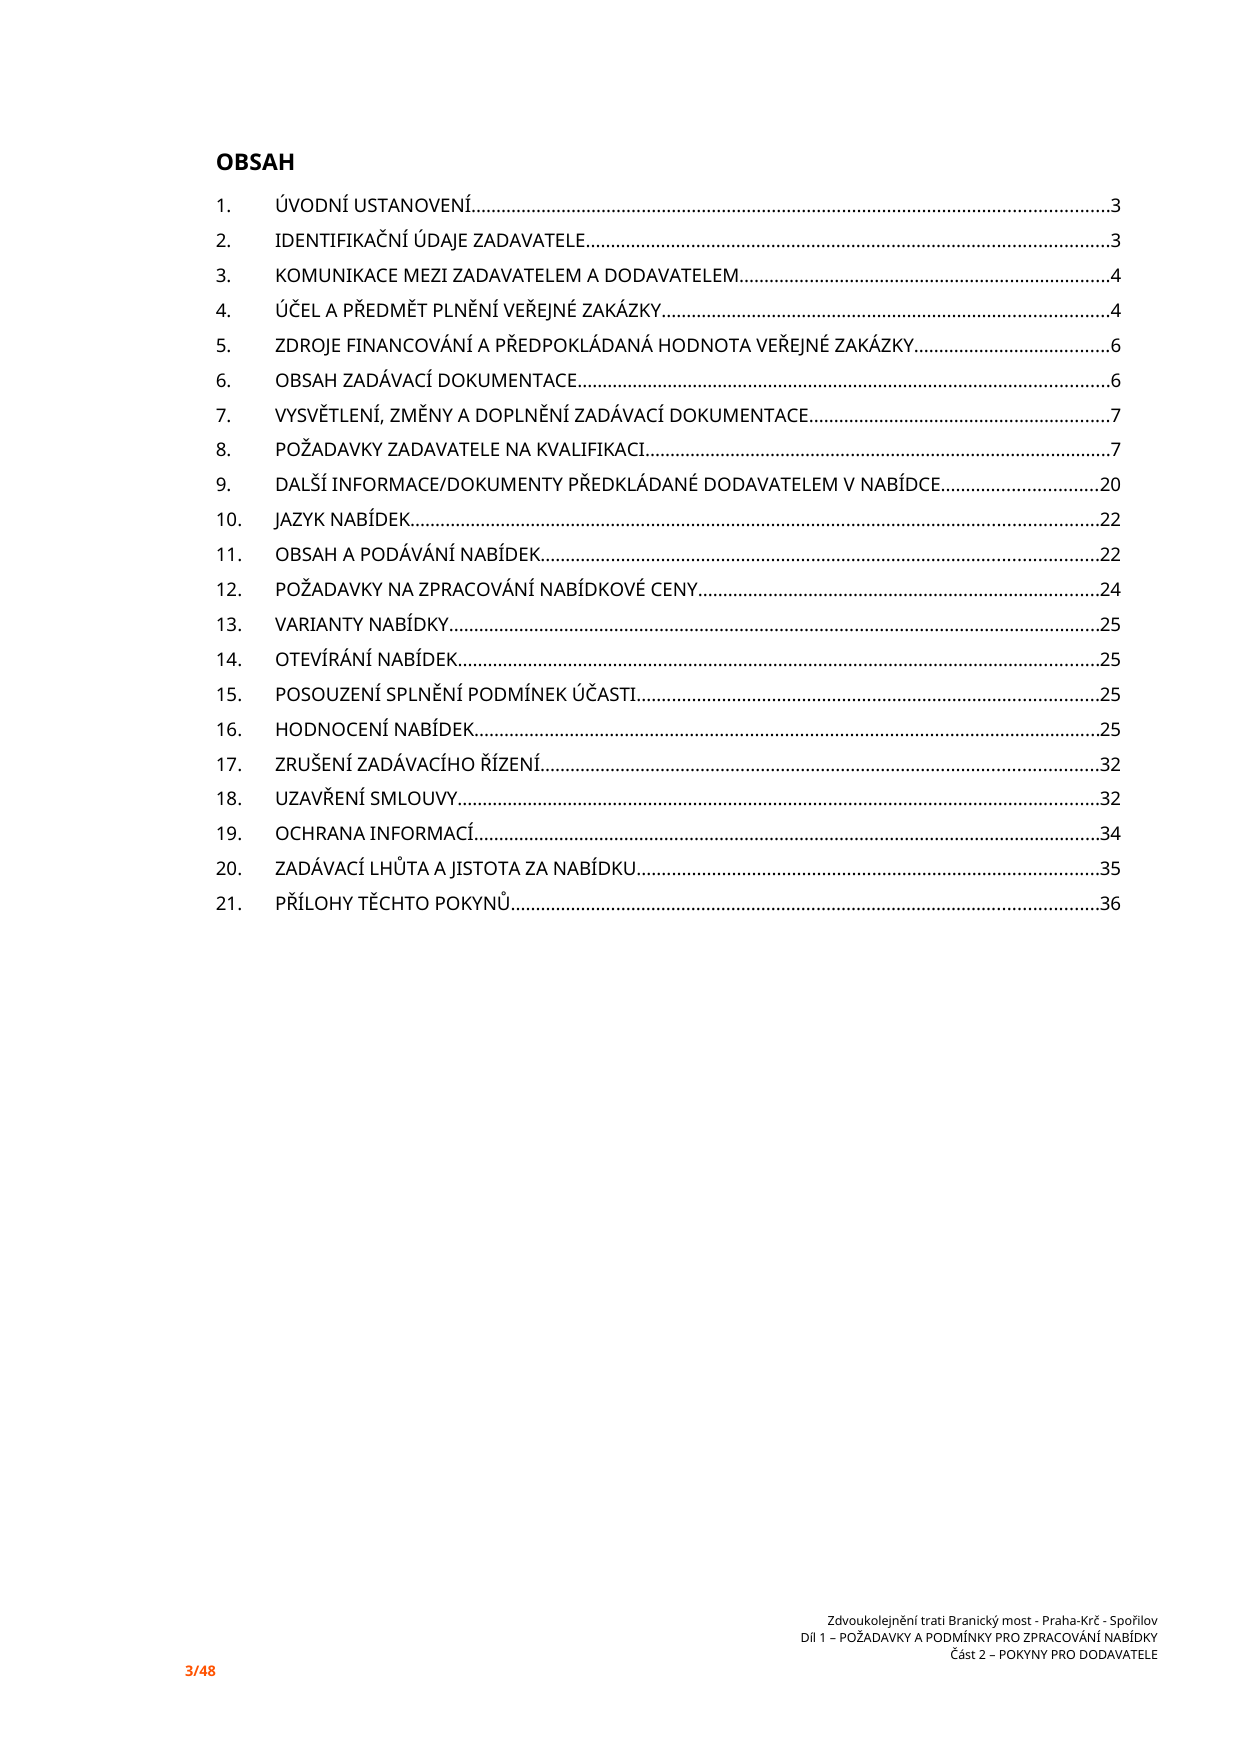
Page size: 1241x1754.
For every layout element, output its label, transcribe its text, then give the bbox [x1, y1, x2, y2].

text 19. OCHRANA INFORMACÍ 34 [216, 821, 1122, 846]
text 14. OTEVÍRÁNÍ NABÍDEK 25 [216, 646, 1122, 672]
text 2. IDENTIFIKAČNÍ ÚDAJE ZADAVATELE 3 [216, 227, 1122, 253]
text 4. ÚČEL a PŘEDMĚT PLNĚNÍ VEŘEJNÉ ZAKÁZKY 4 [216, 297, 1122, 323]
text 6. OBSAH ZADÁVACÍ DOKUMENTACE 6 [216, 367, 1122, 392]
text 12. POŽADAVKY NA ZPRACOVÁNÍ NABÍDKOVÉ CENY 24 [216, 576, 1122, 602]
text 9. DALŠÍ INFORMACE/DOKUMENTY PŘEDKLÁDANÉ DODAVATELEM v NABÍDCE 20 [216, 472, 1122, 497]
text 3. KOMUNIKACE MEZI ZADAVATELEM a DODAVATELEM 4 [216, 262, 1122, 288]
text 10. JAZYK NABÍDEK 22 [216, 507, 1122, 532]
text 16. HODNOCENÍ NABÍDEK 25 [216, 716, 1122, 741]
text 18. UZAVŘENÍ SMLOUVY 32 [216, 786, 1122, 811]
text 15. POSOUZENÍ SPLNĚNÍ PODMÍNEK ÚČASTI 25 [216, 681, 1122, 707]
text Obsah [216, 146, 1122, 177]
text 8. POŽADAVKY ZADAVATELE NA KVALIFIKACI 7 [216, 437, 1122, 462]
text 21. PŘÍLOHY TĚCHTO POKYNŮ 36 [216, 890, 1122, 916]
text 20. ZADÁVACÍ LHŮTA A JISTOTA ZA NABÍDKU 35 [216, 856, 1122, 881]
text 1. ÚVODNÍ USTANOVENÍ 3 [216, 192, 1122, 218]
text 5. ZDROJE FINANCOVÁNÍ a PŘEDPOKLÁDANÁ HODNOTA VEŘEJNÉ ZAKÁZKY 6 [216, 332, 1122, 358]
text 7. VYSVĚTLENÍ, ZMĚNY a DOPLNĚNÍ ZADÁVACÍ DOKUMENTACE 7 [216, 402, 1122, 427]
text 17. ZRUŠENÍ ZADÁVACÍHO ŘÍZENÍ 32 [216, 751, 1122, 776]
text 11. OBSAH a PODÁVÁNÍ NABÍDEK 22 [216, 541, 1122, 567]
text 13. VARIANTY NABÍDKY 25 [216, 611, 1122, 637]
